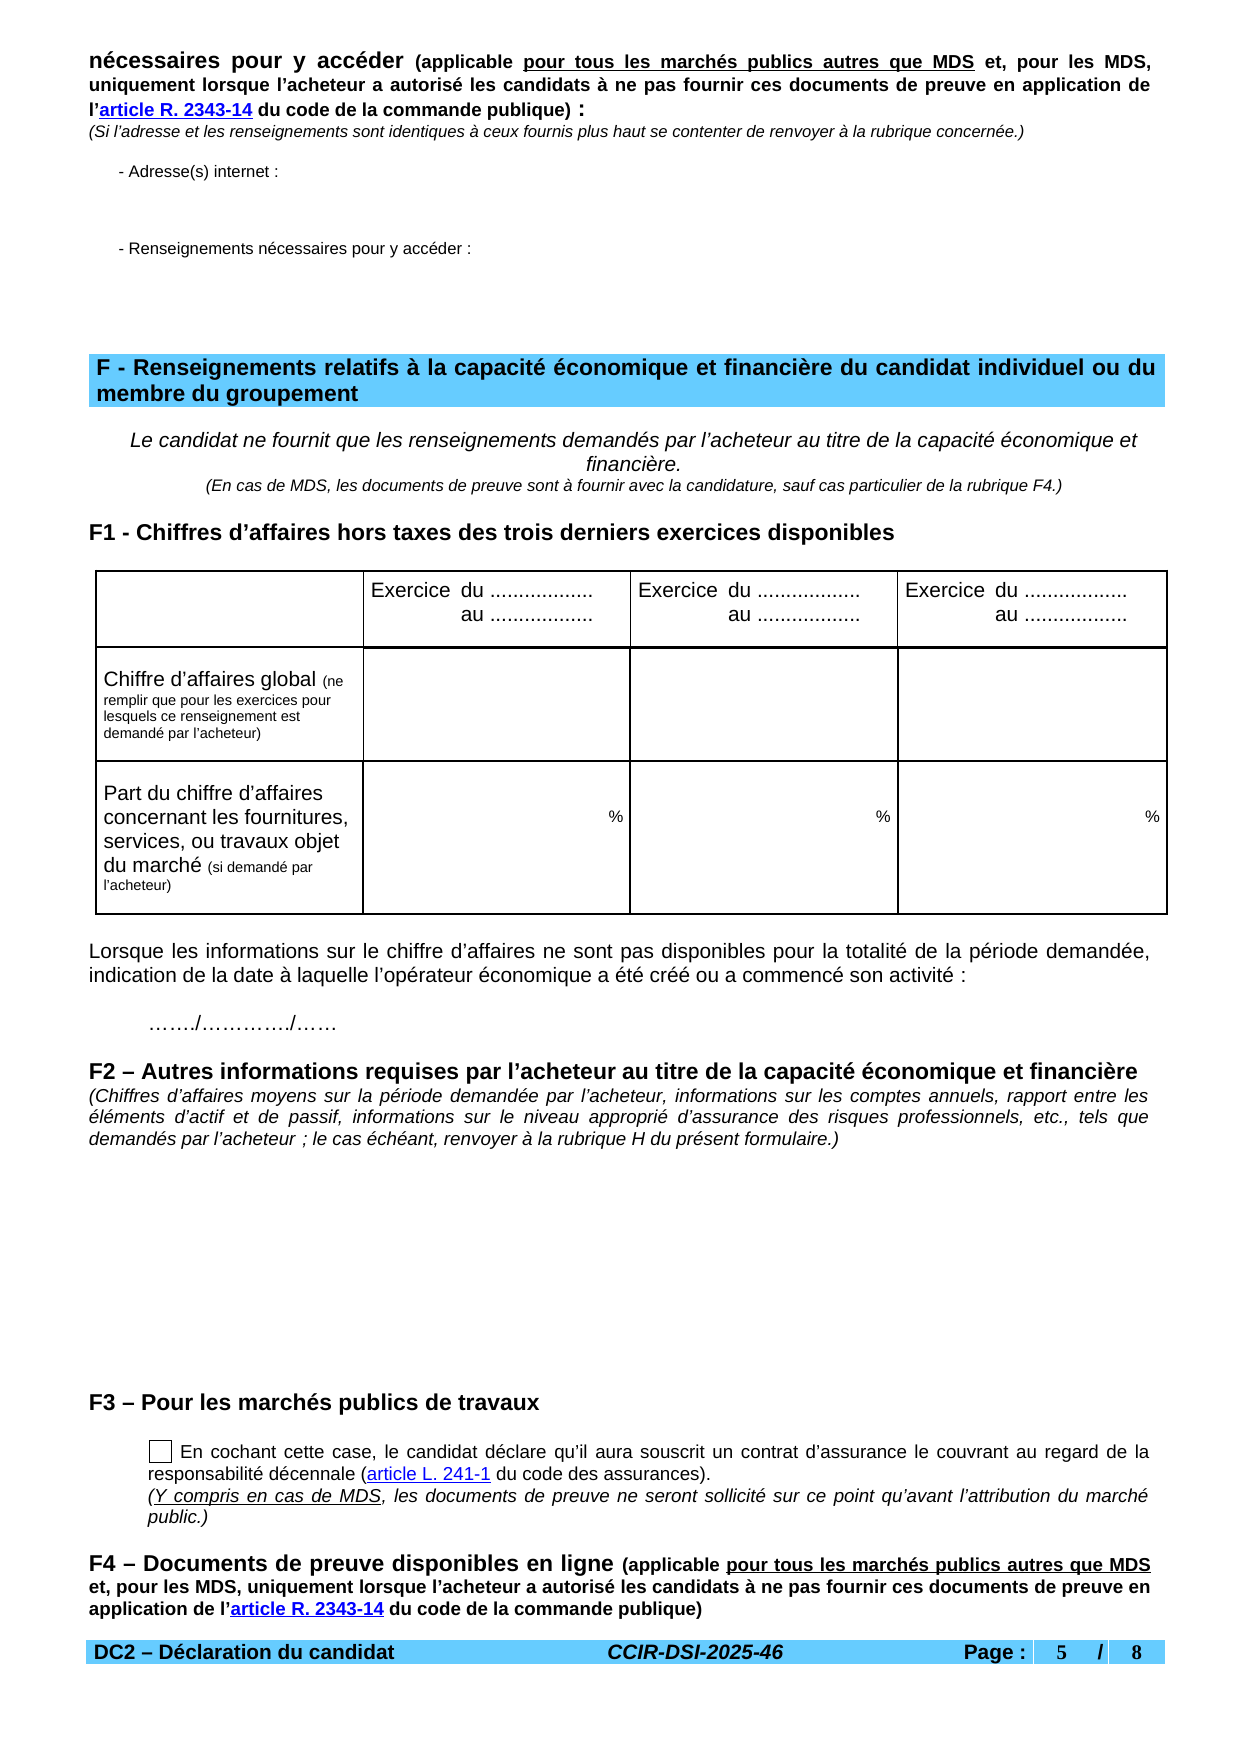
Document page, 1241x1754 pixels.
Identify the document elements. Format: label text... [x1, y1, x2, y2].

table_header [97, 572, 363, 646]
table_header Exercice du .................. au .................. [631, 572, 897, 646]
table_cell Part du chiffre d’affaires concernant les fournitures, services, ou travaux objet du marché (si demandé par l’acheteur) [97, 762, 362, 912]
text (Y compris en cas de MDS, les documents de preuve ne seront sollicité sur ce point qu’avant l’attribution du marché public.) [148, 1485, 1152, 1528]
text (Chiffres d’affaires moyens sur la période demandée par l’acheteur, informations sur les comptes annuels, rapport entre les éléments d’actif et de passif, informations sur le niveau approprié d’assurance des risques professionnels, etc., tels que demandés par l’acheteur ; le cas échéant, renvoyer à la rubrique H du présent formulaire.) [89, 1084, 1152, 1149]
table_header Exercice du .................. au .................. [364, 572, 630, 646]
table_header F - Renseignements relatifs à la capacité économique et financière du candidat individuel ou du membre du groupement [89, 354, 1165, 407]
text F1 - Chiffres d’affaires hors taxes des trois derniers exercices disponibles [89, 519, 1152, 546]
text (Si l’adresse et les renseignements sont identiques à ceux fournis plus haut se contenter de renvoyer à la rubrique concernée.) [89, 122, 1152, 141]
text F2 – Autres informations requises par l’acheteur au titre de la capacité économique et financière [89, 1058, 1152, 1084]
table_cell [631, 649, 897, 760]
table_cell % [364, 762, 629, 912]
table_cell Chiffre d’affaires global (ne remplir que pour les exercices pour lesquels ce renseignement est demandé par l’acheteur) [97, 648, 363, 760]
text - Adresse(s) internet : [118, 162, 1152, 181]
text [89, 47, 1152, 122]
table_cell [364, 649, 629, 760]
table_cell % [899, 762, 1166, 912]
table_cell [899, 649, 1166, 760]
text - Renseignements nécessaires pour y accéder : [118, 239, 1152, 258]
table_header Exercice du .................. au .................. [898, 572, 1166, 646]
text F4 – Documents de preuve disponibles en ligne (applicable pour tous les marchés publics autres que MDS et, pour les MDS, uniquement lorsque l’acheteur a autorisé les candidats à ne pas fournir ces documents de preuve en application de l’article R. 2343-14 du code de la commande publique) [89, 1549, 1152, 1619]
text Lorsque les informations sur le chiffre d’affaires ne sont pas disponibles pour la totalité de la période demandée, indication de la date à laquelle l’opérateur économique a été créé ou a commencé son activité : [89, 938, 1152, 986]
text ……./…………./…… [148, 1010, 1152, 1034]
table_cell % [631, 762, 897, 912]
text En cochant cette case, le candidat déclare qu’il aura souscrit un contrat d’assurance le couvrant au regard de la responsabilité décennale (article L. 241-1 du code des assurances). [148, 1439, 1152, 1485]
text F3 – Pour les marchés publics de travaux [89, 1389, 1152, 1415]
text Le candidat ne fournit que les renseignements demandés par l’acheteur au titre de la capacité économique et financière. (En cas de MDS, les documents de preuve sont à fournir avec la candidature, sauf cas particulier de la rubrique F4.) [118, 428, 1152, 495]
